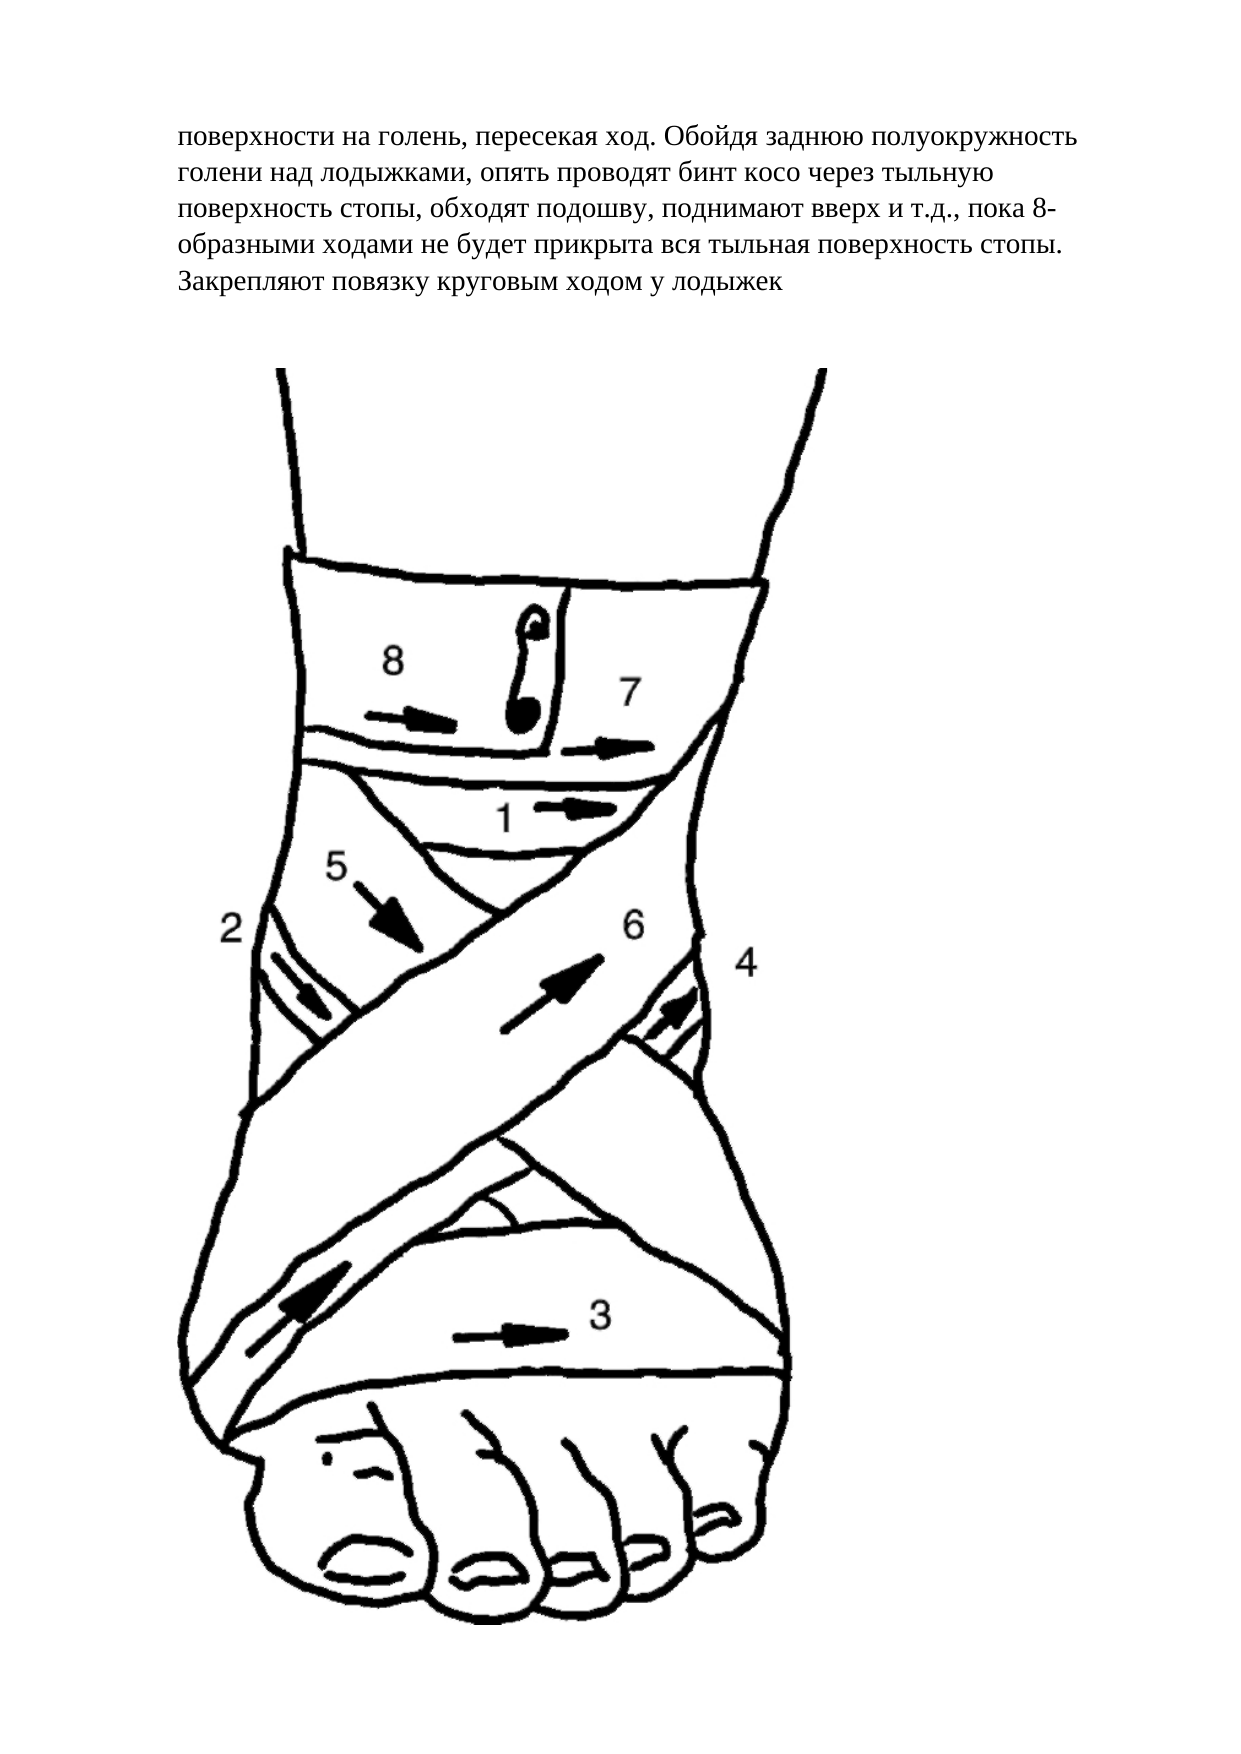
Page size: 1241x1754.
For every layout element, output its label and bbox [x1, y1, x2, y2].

text [177, 118, 1152, 296]
picture [177, 368, 828, 1625]
